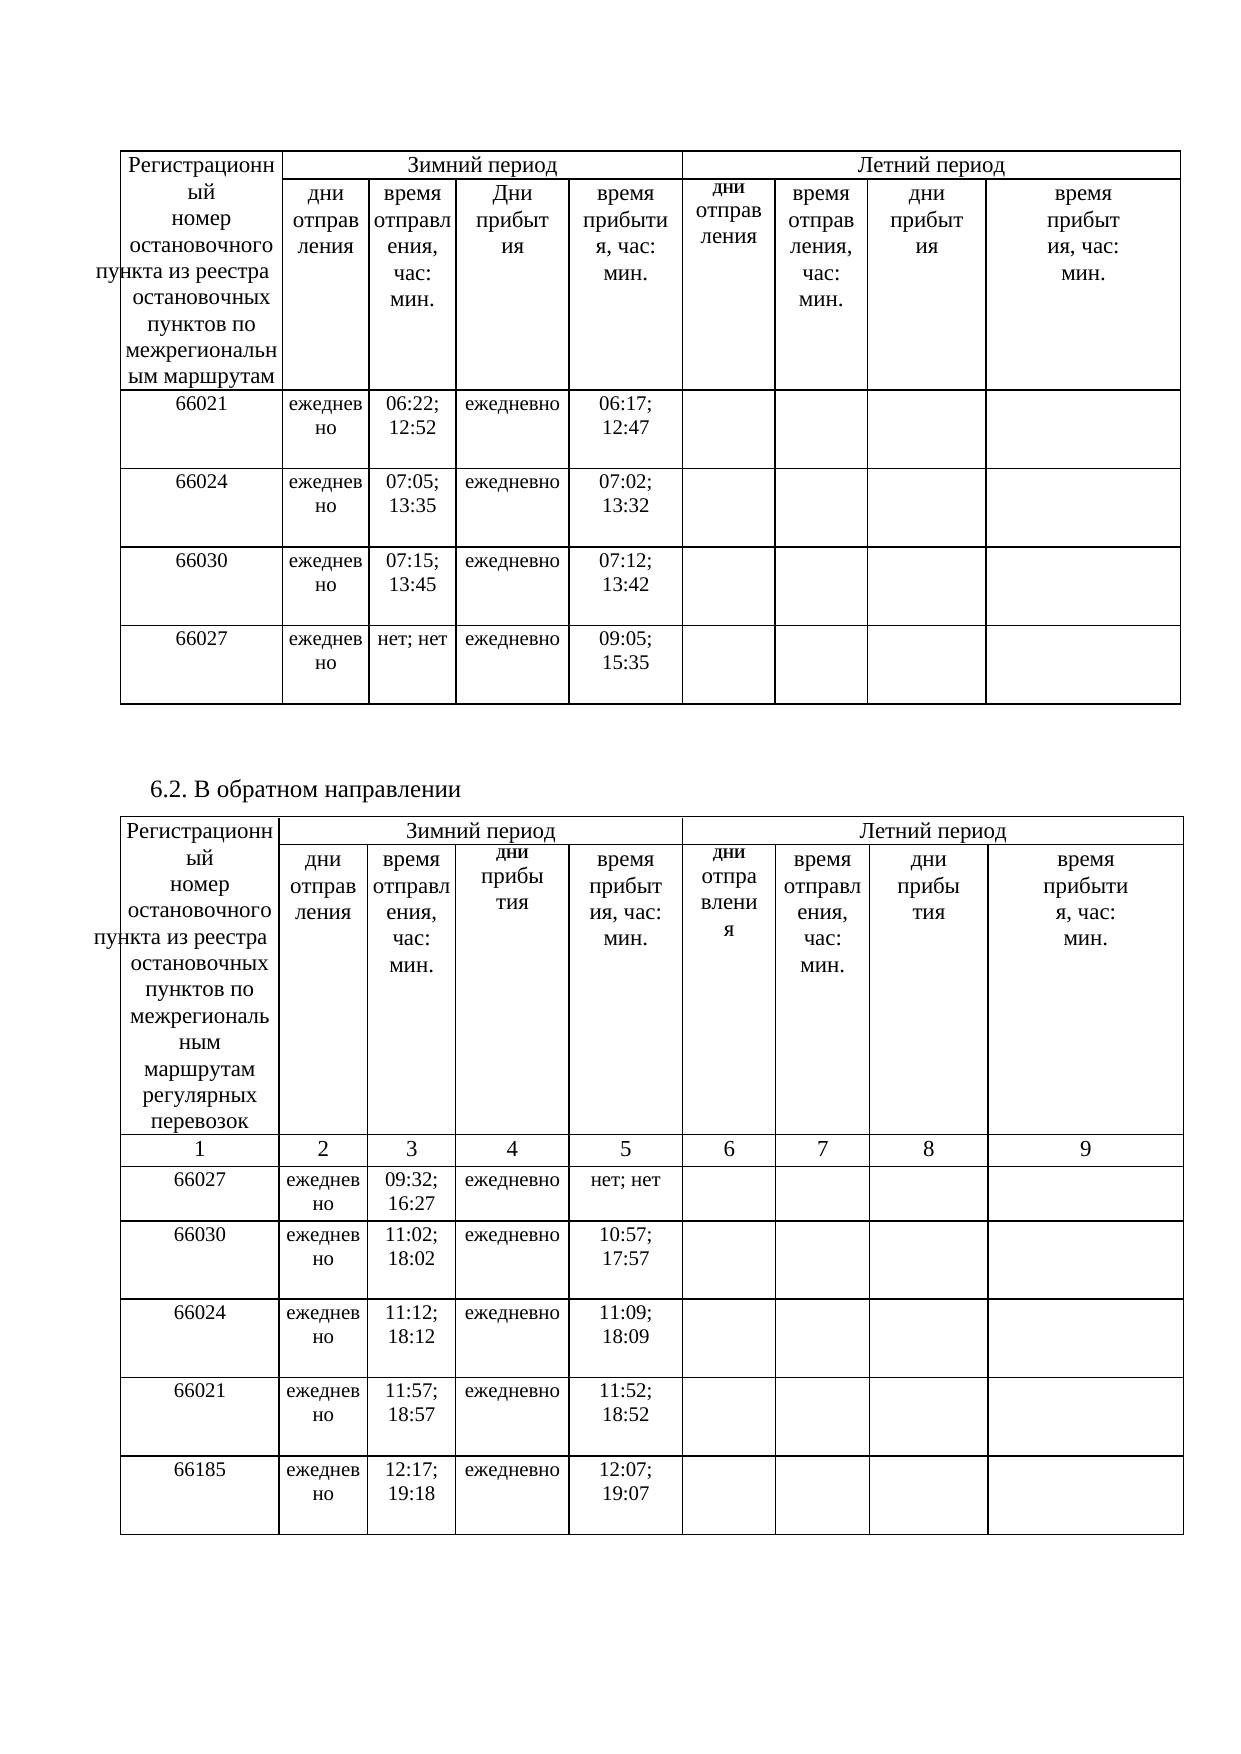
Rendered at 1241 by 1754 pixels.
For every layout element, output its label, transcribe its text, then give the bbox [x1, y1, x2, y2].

text 6.2. В обратном направлении [150, 774, 1090, 803]
table_cell [989, 1300, 1183, 1377]
table_cell 11:52; 18:52 [570, 1378, 682, 1455]
table_cell 6 [683, 1135, 775, 1166]
table_cell время отправ ления, час: мин. [776, 180, 867, 389]
table_cell Дни прибыт ия [457, 180, 568, 389]
table_cell [870, 1457, 987, 1534]
table_header Регистрационный номер остановочного пункта из реестра остановочных пунктов по межрегиональным маршрутам регулярных перевозок [121, 817, 279, 1134]
table_cell ежедневно [283, 548, 368, 624]
table_cell 11:09; 18:09 [570, 1300, 682, 1377]
table_cell 4 [456, 1135, 568, 1166]
table_cell [776, 1378, 869, 1455]
table_cell [776, 548, 867, 624]
table_cell 9 [989, 1135, 1183, 1166]
table_cell [683, 391, 774, 468]
table_cell [987, 548, 1180, 624]
table_cell нет; нет [370, 626, 455, 703]
table_cell [868, 469, 985, 546]
table_cell дни прибы тия [870, 845, 987, 1134]
table_cell [683, 1457, 775, 1534]
table_cell [870, 1300, 987, 1377]
table_cell время прибыти я, час: мин. [570, 180, 682, 389]
table_cell 07:02; 13:32 [570, 469, 682, 546]
table_cell [683, 1378, 775, 1455]
table_cell 2 [280, 1135, 367, 1166]
table_cell 11:57; 18:57 [368, 1378, 455, 1455]
table_cell время отправл ения, час: мин. [368, 845, 455, 1134]
table_cell ежедневно [280, 1167, 367, 1220]
table_cell время прибыт ия, час: мин. [987, 180, 1180, 389]
table_cell 11:02; 18:02 [368, 1222, 455, 1298]
table_cell 66024 [121, 1300, 278, 1377]
table_cell ежедневно [456, 1222, 568, 1298]
table_header Зимний период [283, 152, 682, 178]
table_cell [776, 1457, 869, 1534]
table_cell [776, 1300, 869, 1377]
table_cell [989, 1222, 1183, 1298]
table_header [121, 152, 282, 389]
table_cell ДНИ отправ ления [683, 180, 774, 389]
table_cell 09:32; 16:27 [368, 1167, 455, 1220]
table_cell [987, 469, 1180, 546]
table_cell время прибыт ия, час: мин. [570, 845, 682, 1134]
table_cell 8 [870, 1135, 987, 1166]
table_cell ежедневно [280, 1300, 367, 1377]
table_cell 07:05; 13:35 [370, 469, 455, 546]
table_cell 66030 [121, 1222, 278, 1298]
table_cell дни прибыт ия [868, 180, 985, 389]
table_cell ежедневно [456, 1457, 568, 1534]
table_cell ДНИ отпра влени я [683, 845, 775, 1134]
table_cell ежедневно [457, 469, 568, 546]
table_cell 66185 [121, 1457, 278, 1534]
table_cell 06:22; 12:52 [370, 391, 455, 468]
table_cell 66027 [121, 626, 282, 703]
table_cell [870, 1222, 987, 1298]
table_cell 07:15; 13:45 [370, 548, 455, 624]
table_cell [989, 1457, 1183, 1534]
table_cell [776, 1167, 869, 1220]
table_cell ежедневно [457, 391, 568, 468]
table_cell 3 [368, 1135, 455, 1166]
table_cell [776, 626, 867, 703]
table_cell ежедневно [280, 1222, 367, 1298]
table_cell 06:17; 12:47 [570, 391, 682, 468]
table_cell [683, 1167, 775, 1220]
table_cell 07:12; 13:42 [570, 548, 682, 624]
table_cell ежедневно [283, 626, 368, 703]
table_cell время отправл ения, час: мин. [776, 845, 869, 1134]
table_cell 7 [776, 1135, 869, 1166]
table_cell 11:12; 18:12 [368, 1300, 455, 1377]
table_cell 10:57; 17:57 [570, 1222, 682, 1298]
table_cell [987, 391, 1180, 468]
table_cell 66024 [121, 469, 282, 546]
table_cell ежедневно [283, 469, 368, 546]
table_cell время отправл ения, час: мин. [370, 180, 455, 389]
table_cell время прибыти я, час: мин. [989, 845, 1183, 1134]
table_cell [868, 626, 985, 703]
table_cell ежедневно [280, 1378, 367, 1455]
table_cell ежедневно [456, 1378, 568, 1455]
table_cell [776, 469, 867, 546]
table_cell [776, 391, 867, 468]
table_cell ежедневно [283, 391, 368, 468]
table_cell ежедневно [280, 1457, 367, 1534]
table_cell 66027 [121, 1167, 278, 1220]
table_cell 12:17; 19:18 [368, 1457, 455, 1534]
table_cell 1 [121, 1135, 278, 1166]
table_cell [683, 1222, 775, 1298]
table_cell нет; нет [570, 1167, 682, 1220]
table_header Летний период [683, 152, 1180, 178]
table_cell [683, 1300, 775, 1377]
table_cell 66021 [121, 391, 282, 468]
table_cell [987, 626, 1180, 703]
table_cell [868, 391, 985, 468]
table_cell ежедневно [456, 1300, 568, 1377]
table_cell [870, 1378, 987, 1455]
table_cell [683, 469, 774, 546]
table_cell 5 [570, 1135, 682, 1166]
table_cell [776, 1222, 869, 1298]
table_cell ДНИ прибы тия [456, 845, 568, 1134]
table_cell ежедневно [457, 626, 568, 703]
table_cell дни отправ ления [280, 845, 367, 1134]
table_cell 09:05; 15:35 [570, 626, 682, 703]
table_cell 12:07; 19:07 [570, 1457, 682, 1534]
table_cell [683, 548, 774, 624]
table_header Летний период [683, 817, 1183, 844]
table_cell [870, 1167, 987, 1220]
table_cell дни отправ ления [283, 180, 368, 389]
table_header Зимний период [280, 817, 682, 844]
table_cell ежедневно [457, 548, 568, 624]
table_cell 66030 [121, 548, 282, 624]
table_cell [683, 626, 774, 703]
table_cell [868, 548, 985, 624]
table_cell [989, 1167, 1183, 1220]
table_cell ежедневно [456, 1167, 568, 1220]
table_cell [989, 1378, 1183, 1455]
table_cell 66021 [121, 1378, 278, 1455]
